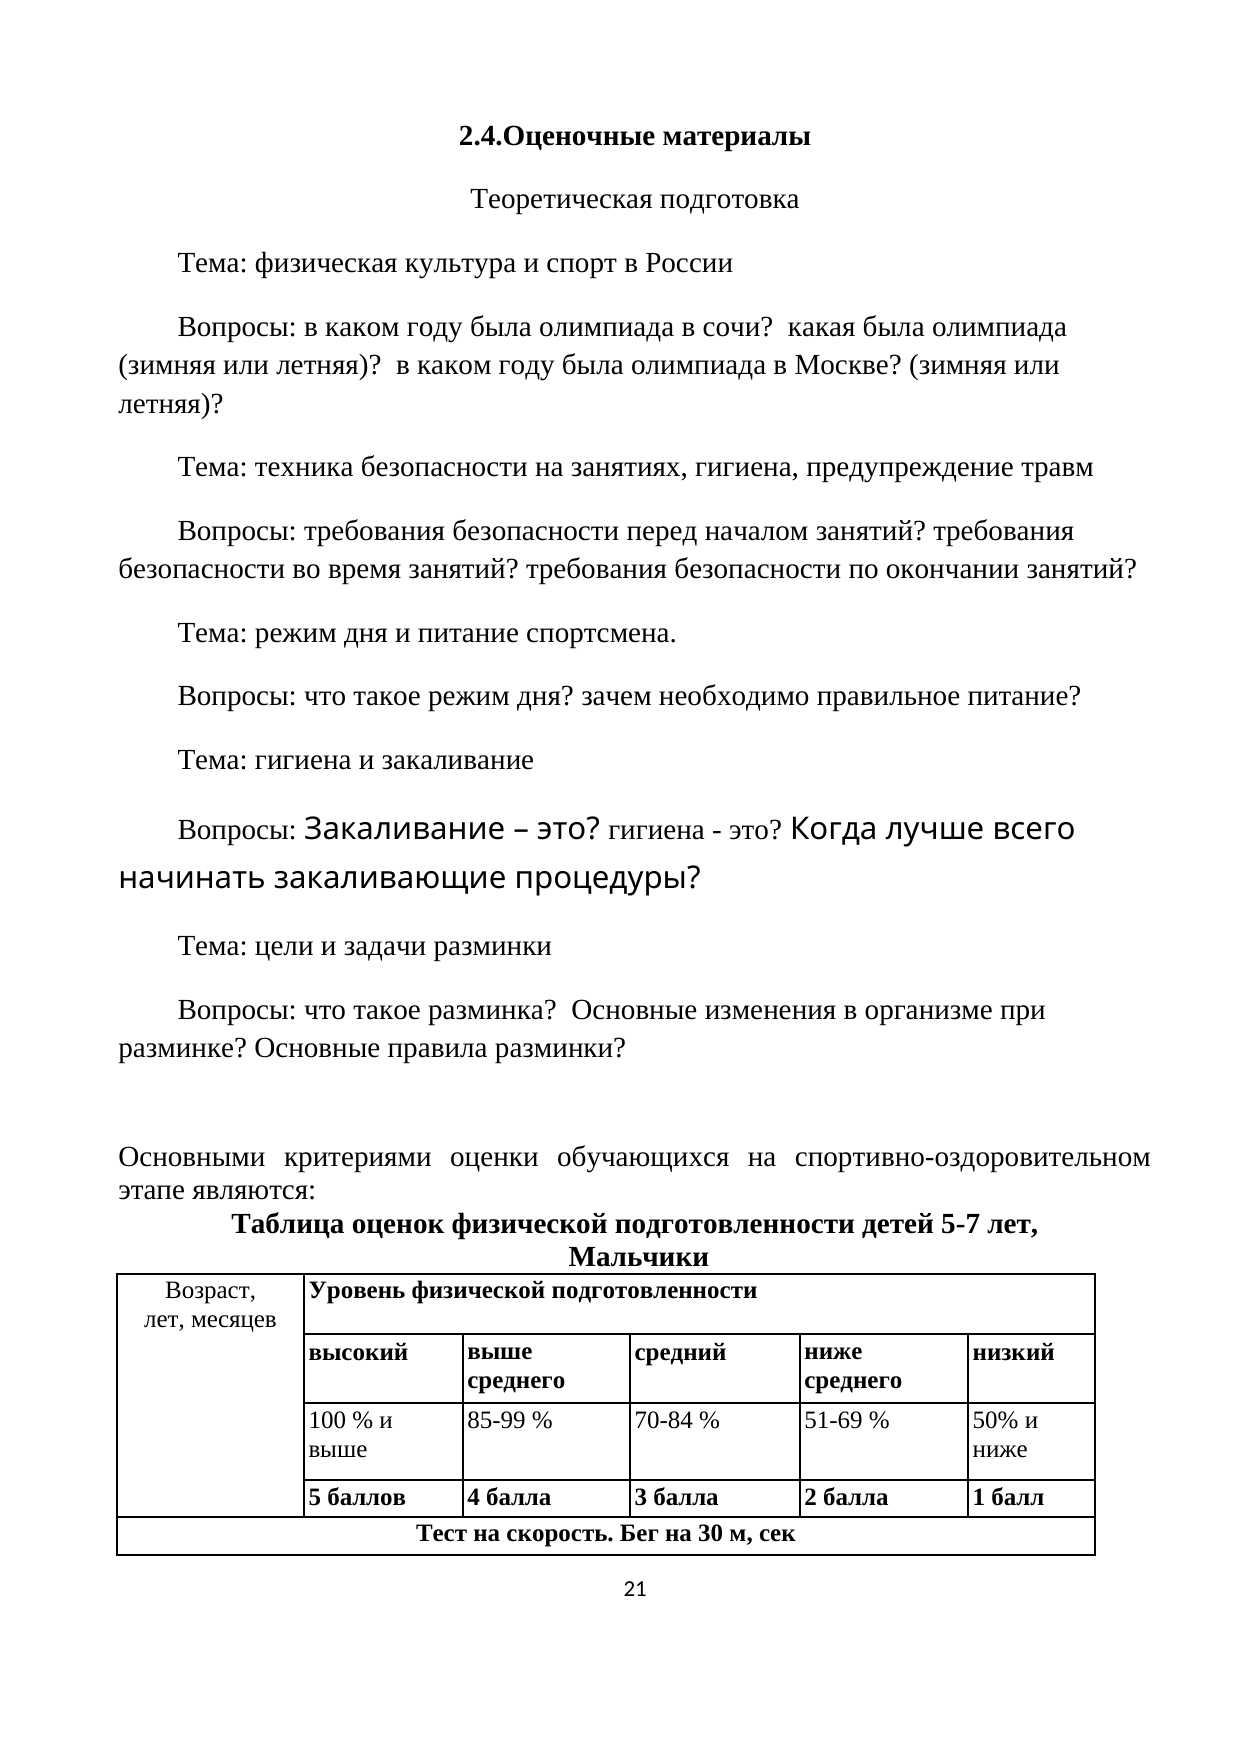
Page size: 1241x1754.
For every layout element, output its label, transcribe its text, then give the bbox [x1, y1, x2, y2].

text Таблица оценок физической подготовленности детей 5-7 лет, [118, 1206, 1152, 1239]
text Вопросы: что такое разминка? Основные изменения в организме при разминке? Основные правила разминки? [118, 992, 1152, 1064]
text Тема: режим дня и питание спортсмена. [118, 615, 1152, 648]
table_cell 4 балла [464, 1481, 629, 1516]
text Тема: физическая культура и спорт в России [118, 245, 1152, 279]
text Теоретическая подготовка [118, 182, 1152, 215]
text Мальчики [118, 1239, 1152, 1273]
table_cell 3 балла [631, 1481, 799, 1516]
table_header Возраст, лет, месяцев [118, 1275, 303, 1516]
text Вопросы: Закаливание – это? гигиена - это? Когда лучше всего начинать закаливающие процедуры? [118, 806, 1152, 897]
table_cell 1 балл [969, 1481, 1094, 1516]
table_cell 50% и ниже [969, 1404, 1094, 1479]
table_cell 85-99 % [464, 1404, 629, 1479]
text Вопросы: требования безопасности перед началом занятий? требования безопасности во время занятий? требования безопасности по окончании занятий? [118, 513, 1152, 585]
text Тема: техника безопасности на занятиях, гигиена, предупреждение травм [118, 449, 1152, 483]
table_cell 5 баллов [305, 1481, 462, 1516]
text Тема: цели и задачи разминки [118, 928, 1152, 962]
table_cell Тест на скорость. Бег на 30 м, сек [118, 1518, 1094, 1554]
table_cell 51-69 % [801, 1404, 967, 1479]
table_cell высокий [305, 1335, 462, 1402]
table_cell выше среднего [464, 1335, 629, 1402]
table_header Уровень физической подготовленности [305, 1275, 1094, 1333]
text Тема: гигиена и закаливание [118, 742, 1152, 776]
table_cell средний [631, 1335, 799, 1402]
table_cell 70-84 % [631, 1404, 799, 1479]
table_cell ниже среднего [801, 1335, 967, 1402]
text Вопросы: в каком году была олимпиада в сочи? какая была олимпиада (зимняя или летняя)? в каком году была олимпиада в Москве? (зимняя или летняя)? [118, 309, 1152, 419]
text Основными критериями оценки обучающихся на спортивно-оздоровительном этапе являются: [118, 1139, 1152, 1206]
text Вопросы: что такое режим дня? зачем необходимо правильное питание? [118, 678, 1152, 712]
text 2.4.Оценочные материалы [118, 118, 1152, 152]
table_cell 2 балла [801, 1481, 967, 1516]
table_cell 100 % и выше [305, 1404, 462, 1479]
table_cell низкий [969, 1335, 1094, 1402]
